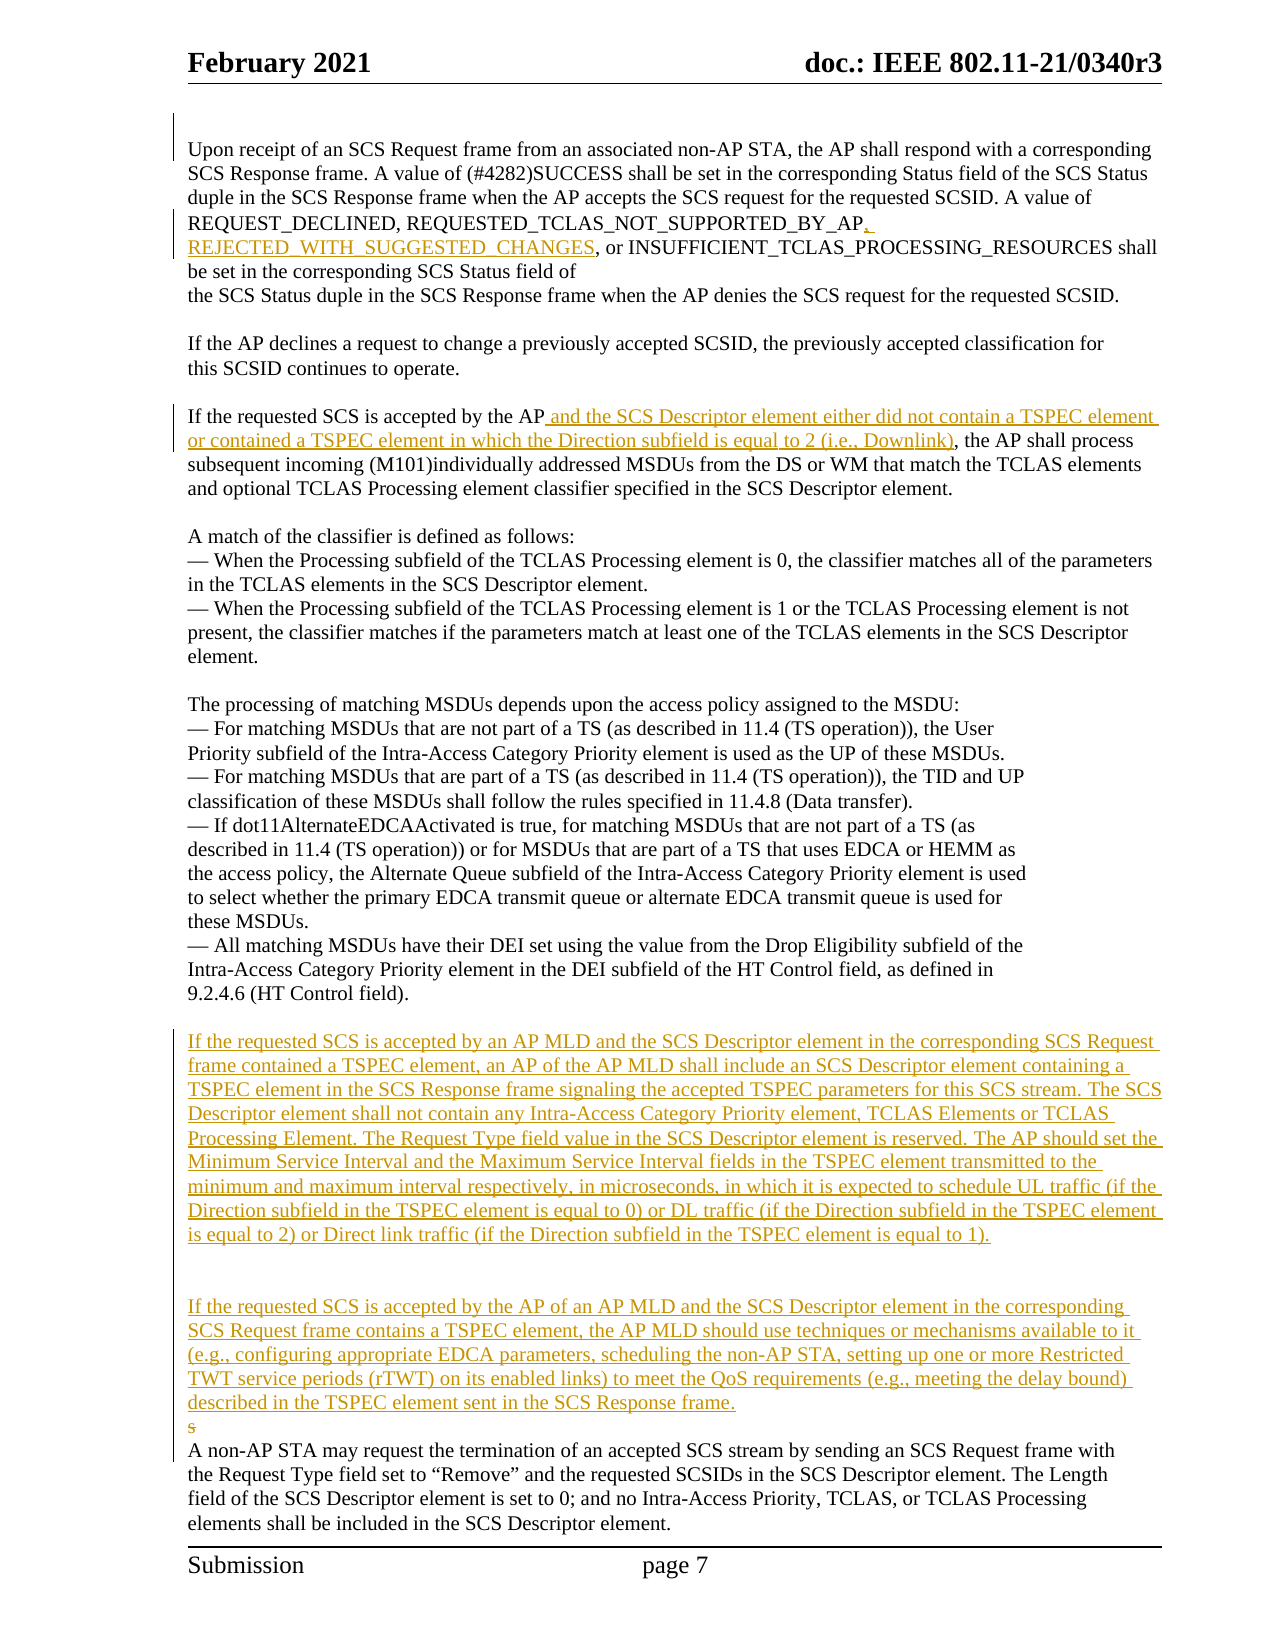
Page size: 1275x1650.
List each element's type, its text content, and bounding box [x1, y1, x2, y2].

text field of the SCS Descriptor element is set to 0; and no Intra-Access Priority, TCLAS, or TCLAS Processing [187, 1486, 1162, 1510]
text the SCS Status duple in the SCS Response frame when the AP denies the SCS request for the requested SCSID. [187, 283, 1162, 307]
text the access policy, the Alternate Queue subfield of the Intra-Access Category Priority element is used [187, 861, 1162, 885]
text — If dot11AlternateEDCAActivated is true, for matching MSDUs that are not part of a TS (as [187, 813, 1162, 837]
text Intra-Access Category Priority element in the DEI subfield of the HT Control field, as defined in [187, 957, 1162, 981]
text Priority subfield of the Intra-Access Category Priority element is used as the UP of these MSDUs. [187, 740, 1162, 764]
text 9.2.4.6 (HT Control field). [187, 981, 1162, 1005]
text this SCSID continues to operate. [187, 355, 1162, 379]
text Upon receipt of an SCS Request frame from an associated non-AP STA, the AP shall respond with a corresponding SCS Response frame. A value of (#4282)SUCCESS shall be set in the corresponding Status field of the SCS Status duple in the SCS Response frame when the AP accepts the SCS request for the requested SCSID. A value of REQUEST_DECLINED, REQUESTED_TCLAS_NOT_SUPPORTED_BY_AP, or INSUFFICIENT_TCLAS_PROCESSING_RESOURCES shall be set in the corresponding SCS Status field of [187, 137, 1162, 283]
text — When the Processing subfield of the TCLAS Processing element is 1 or the TCLAS Processing element is not present, the classifier matches if the parameters match at least one of the TCLAS elements in the SCS Descriptor element. [187, 596, 1162, 668]
text the Request Type field set to “Remove” and the requested SCSIDs in the SCS Descriptor element. The Length [187, 1462, 1162, 1486]
text — For matching MSDUs that are part of a TS (as described in 11.4 (TS operation)), the TID and UP [187, 764, 1162, 788]
text If the AP declines a request to change a previously accepted SCSID, the previously accepted classification for [187, 331, 1162, 355]
text A match of the classifier is defined as follows: [187, 524, 1162, 548]
text — When the Processing subfield of the TCLAS Processing element is 0, the classifier matches all of the parameters in the TCLAS elements in the SCS Descriptor element. [187, 548, 1162, 596]
text The processing of matching MSDUs depends upon the access policy assigned to the MSDU: [187, 692, 1162, 716]
text elements shall be included in the SCS Descriptor element. [187, 1510, 1162, 1534]
text these MSDUs. [187, 909, 1162, 933]
text If the requested SCS is accepted by the AP, the AP shall process subsequent incoming (M101)individually addressed MSDUs from the DS or WM that match the TCLAS elements and optional TCLAS Processing element classifier specified in the SCS Descriptor element. [187, 403, 1162, 500]
text described in 11.4 (TS operation)) or for MSDUs that are part of a TS that uses EDCA or HEMM as [187, 837, 1162, 861]
text classification of these MSDUs shall follow the rules specified in 11.4.8 (Data transfer). [187, 788, 1162, 813]
text A non-AP STA may request the termination of an accepted SCS stream by sending an SCS Request frame with [187, 1438, 1162, 1462]
text — For matching MSDUs that are not part of a TS (as described in 11.4 (TS operation)), the User [187, 716, 1162, 740]
text to select whether the primary EDCA transmit queue or alternate EDCA transmit queue is used for [187, 885, 1162, 909]
text — All matching MSDUs have their DEI set using the value from the Drop Eligibility subfield of the [187, 933, 1162, 957]
